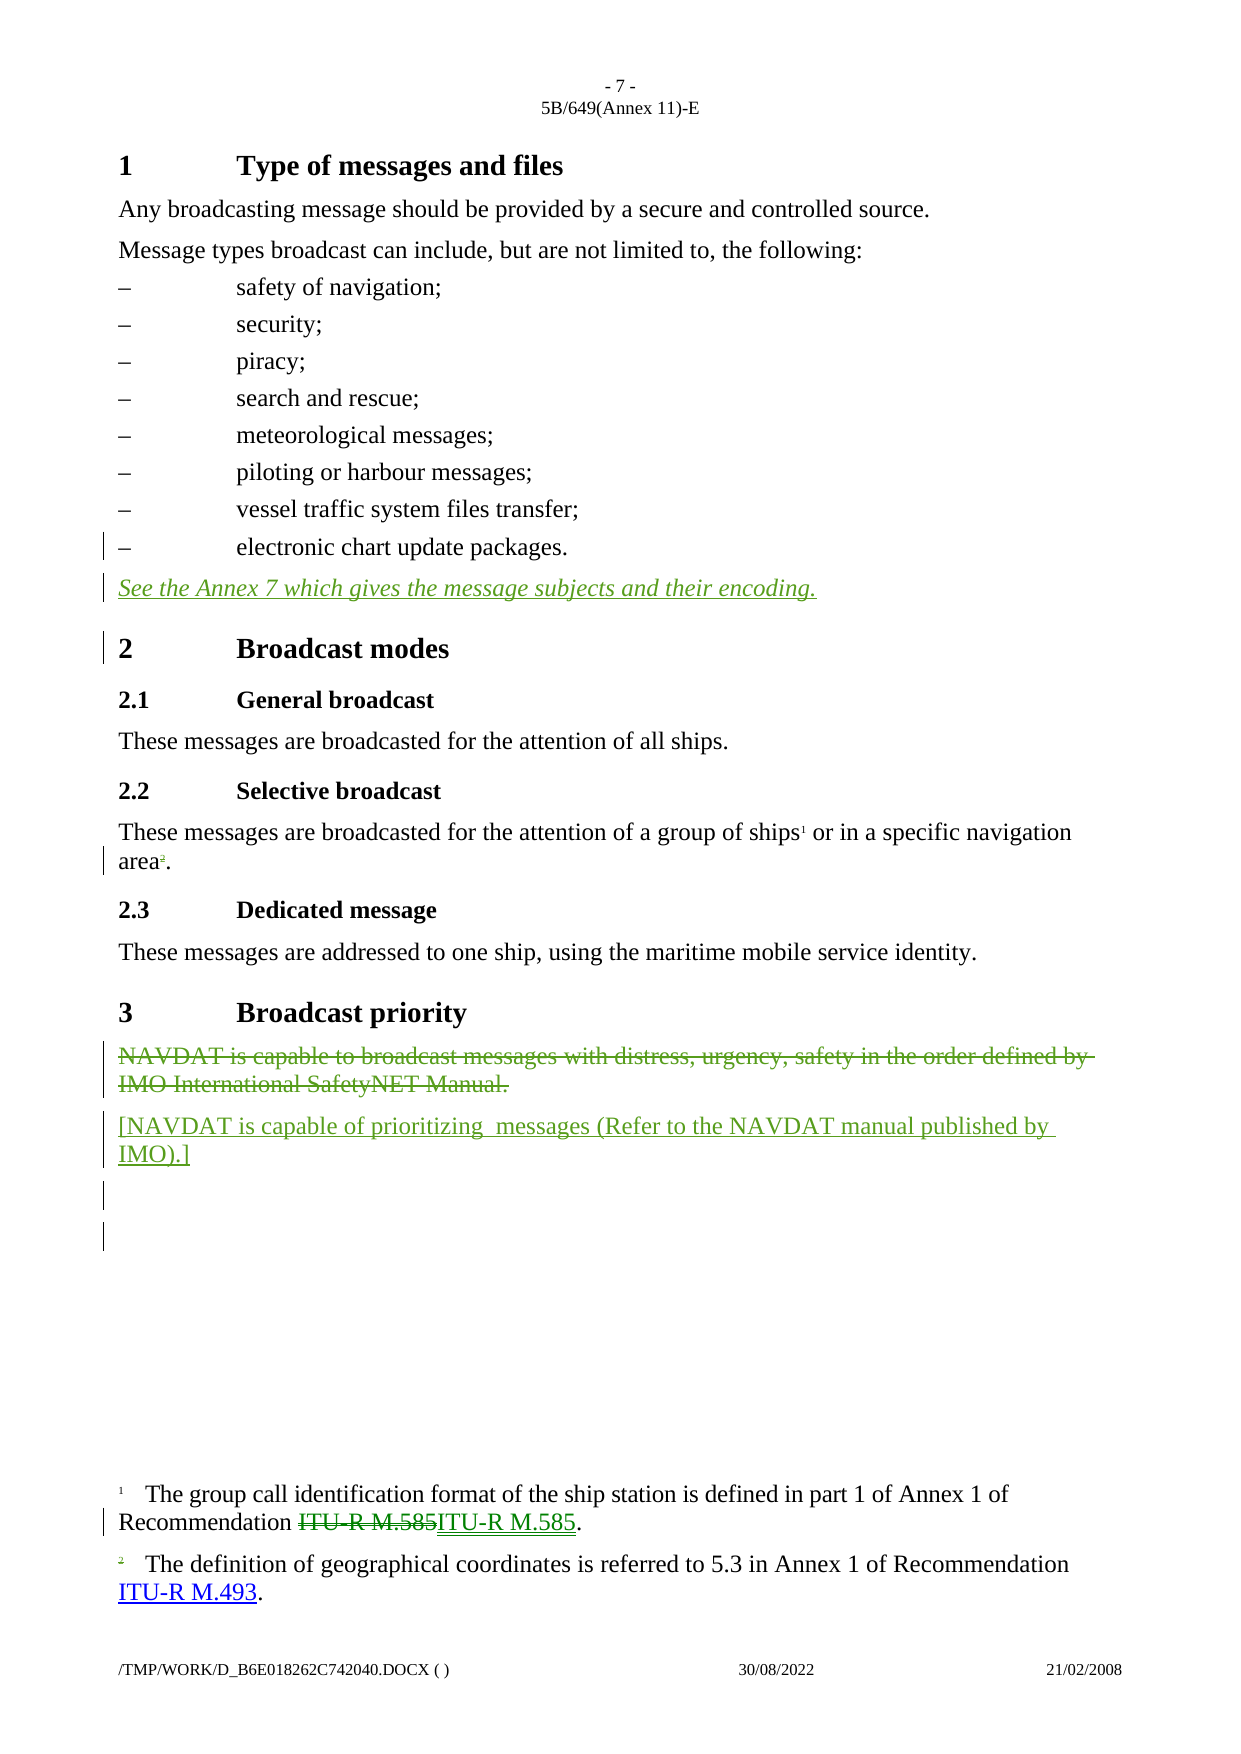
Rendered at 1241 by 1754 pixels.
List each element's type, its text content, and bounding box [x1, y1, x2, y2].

subtitle 2.1 General broadcast [118, 685, 1122, 714]
text – piracy; [118, 346, 1122, 375]
text – safety of navigation; [118, 272, 1122, 301]
text – meteorological messages; [118, 420, 1122, 449]
subtitle 2 Broadcast modes [118, 631, 1122, 664]
subtitle 1 Type of messages and files [118, 148, 1122, 181]
text – piloting or harbour messages; [118, 457, 1122, 486]
subtitle 2.3 Dedicated message [118, 896, 1122, 924]
text – search and rescue; [118, 383, 1122, 412]
text These messages are addressed to one ship, using the maritime mobile service identity. [118, 937, 1122, 966]
subtitle 2.2 Selective broadcast [118, 776, 1122, 805]
text – vessel traffic system files transfer; [118, 494, 1122, 523]
text – security; [118, 309, 1122, 338]
text Message types broadcast can include, but are not limited to, the following: [118, 235, 1122, 264]
text Any broadcasting message should be provided by a secure and controlled source. [118, 194, 1122, 222]
text – electronic chart update packages. [118, 532, 1122, 560]
text These messages are broadcasted for the attention of all ships. [118, 726, 1122, 755]
subtitle 3 Broadcast priority [118, 995, 1122, 1028]
text These messages are broadcasted for the attention of a group of ships or in a specific navigation area. [118, 817, 1122, 875]
